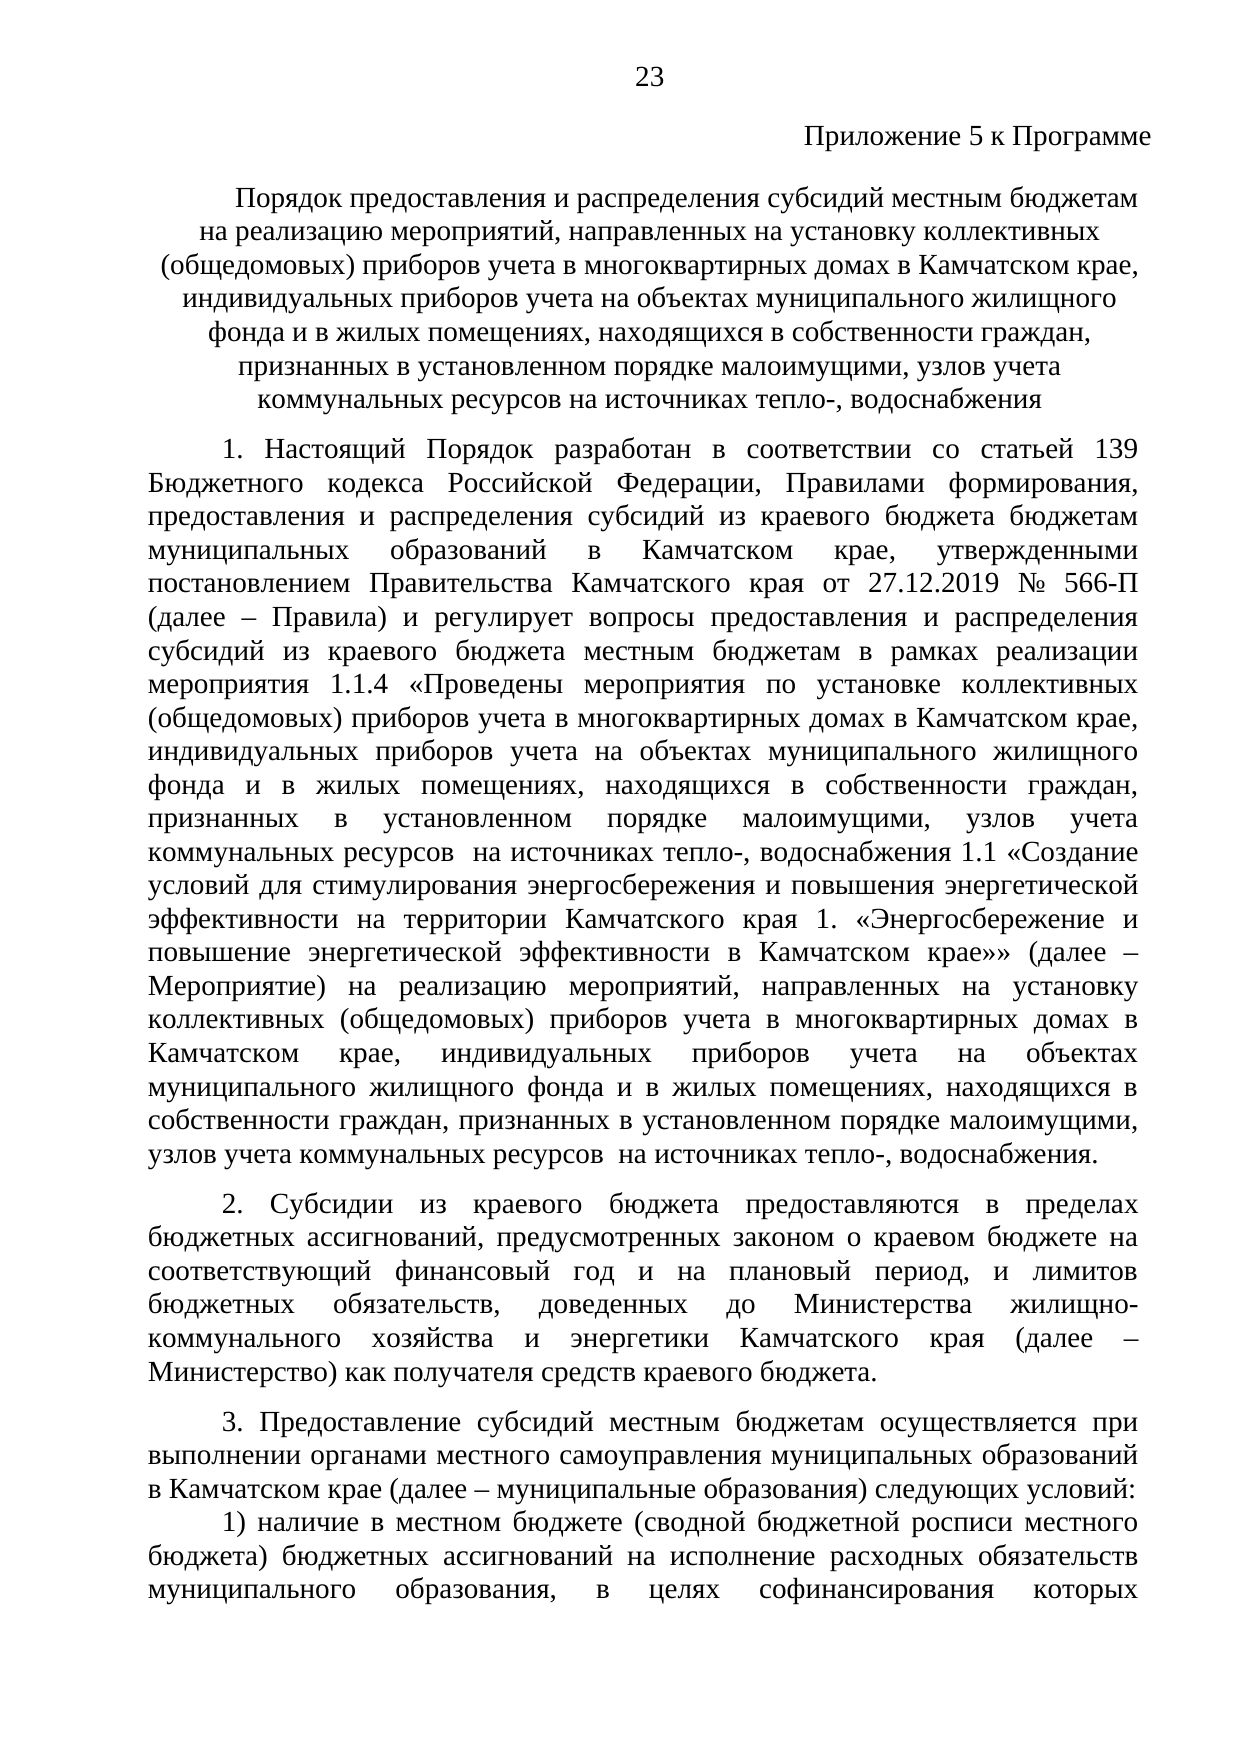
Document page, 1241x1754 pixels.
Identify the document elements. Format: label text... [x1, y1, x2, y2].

text 3. Предоставление субсидий местным бюджетам осуществляется при выполнении органами местного самоуправления муниципальных образований в Камчатском крае (далее – муниципальные образования) следующих условий: [148, 1404, 1139, 1504]
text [148, 1504, 1139, 1605]
text 1. Настоящий Порядок разработан в соответствии со статьей 139 Бюджетного кодекса Российской Федерации, Правилами формирования, предоставления и распределения субсидий из краевого бюджета бюджетам муниципальных образований в Камчатском крае, утвержденными постановлением Правительства Камчатского края от 27.12.2019 № 566-П (далее – Правила) и регулирует вопросы предоставления и распределения субсидий из краевого бюджета местным бюджетам в рамках реализации мероприятия 1.1.4 «Проведены мероприятия по установке коллективных (общедомовых) приборов учета в многоквартирных домах в Камчатском крае, индивидуальных приборов учета на объектах муниципального жилищного фонда и в жилых помещениях, находящихся в собственности граждан, признанных в установленном порядке малоимущими, узлов учета коммунальных ресурсов на источниках тепло-, водоснабжения 1.1 «Создание условий для стимулирования энергосбережения и повышения энергетической эффективности на территории Камчатского края 1. «Энергосбережение и повышение энергетической эффективности в Камчатском крае»» (далее – Мероприятие) на реализацию мероприятий, направленных на установку коллективных (общедомовых) приборов учета в многоквартирных домах в Камчатском крае, индивидуальных приборов учета на объектах муниципального жилищного фонда и в жилых помещениях, находящихся в собственности граждан, признанных в установленном порядке малоимущими, узлов учета коммунальных ресурсов на источниках тепло-, водоснабжения. [148, 431, 1139, 1169]
text 2. Субсидии из краевого бюджета предоставляются в пределах бюджетных ассигнований, предусмотренных законом о краевом бюджете на соответствующий финансовый год и на плановый период, и лимитов бюджетных обязательств, доведенных до Министерства жилищно-коммунального хозяйства и энергетики Камчатского края (далее – Министерство) как получателя средств краевого бюджета. [148, 1186, 1139, 1387]
text Приложение 5 к Программе [148, 118, 1152, 152]
text Порядок предоставления и распределения субсидий местным бюджетам на реализацию мероприятий, направленных на установку коллективных (общедомовых) приборов учета в многоквартирных домах в Камчатском крае, индивидуальных приборов учета на объектах муниципального жилищного фонда и в жилых помещениях, находящихся в собственности граждан, признанных в установленном порядке малоимущими, узлов учета коммунальных ресурсов на источниках тепло-, водоснабжения [148, 180, 1152, 415]
